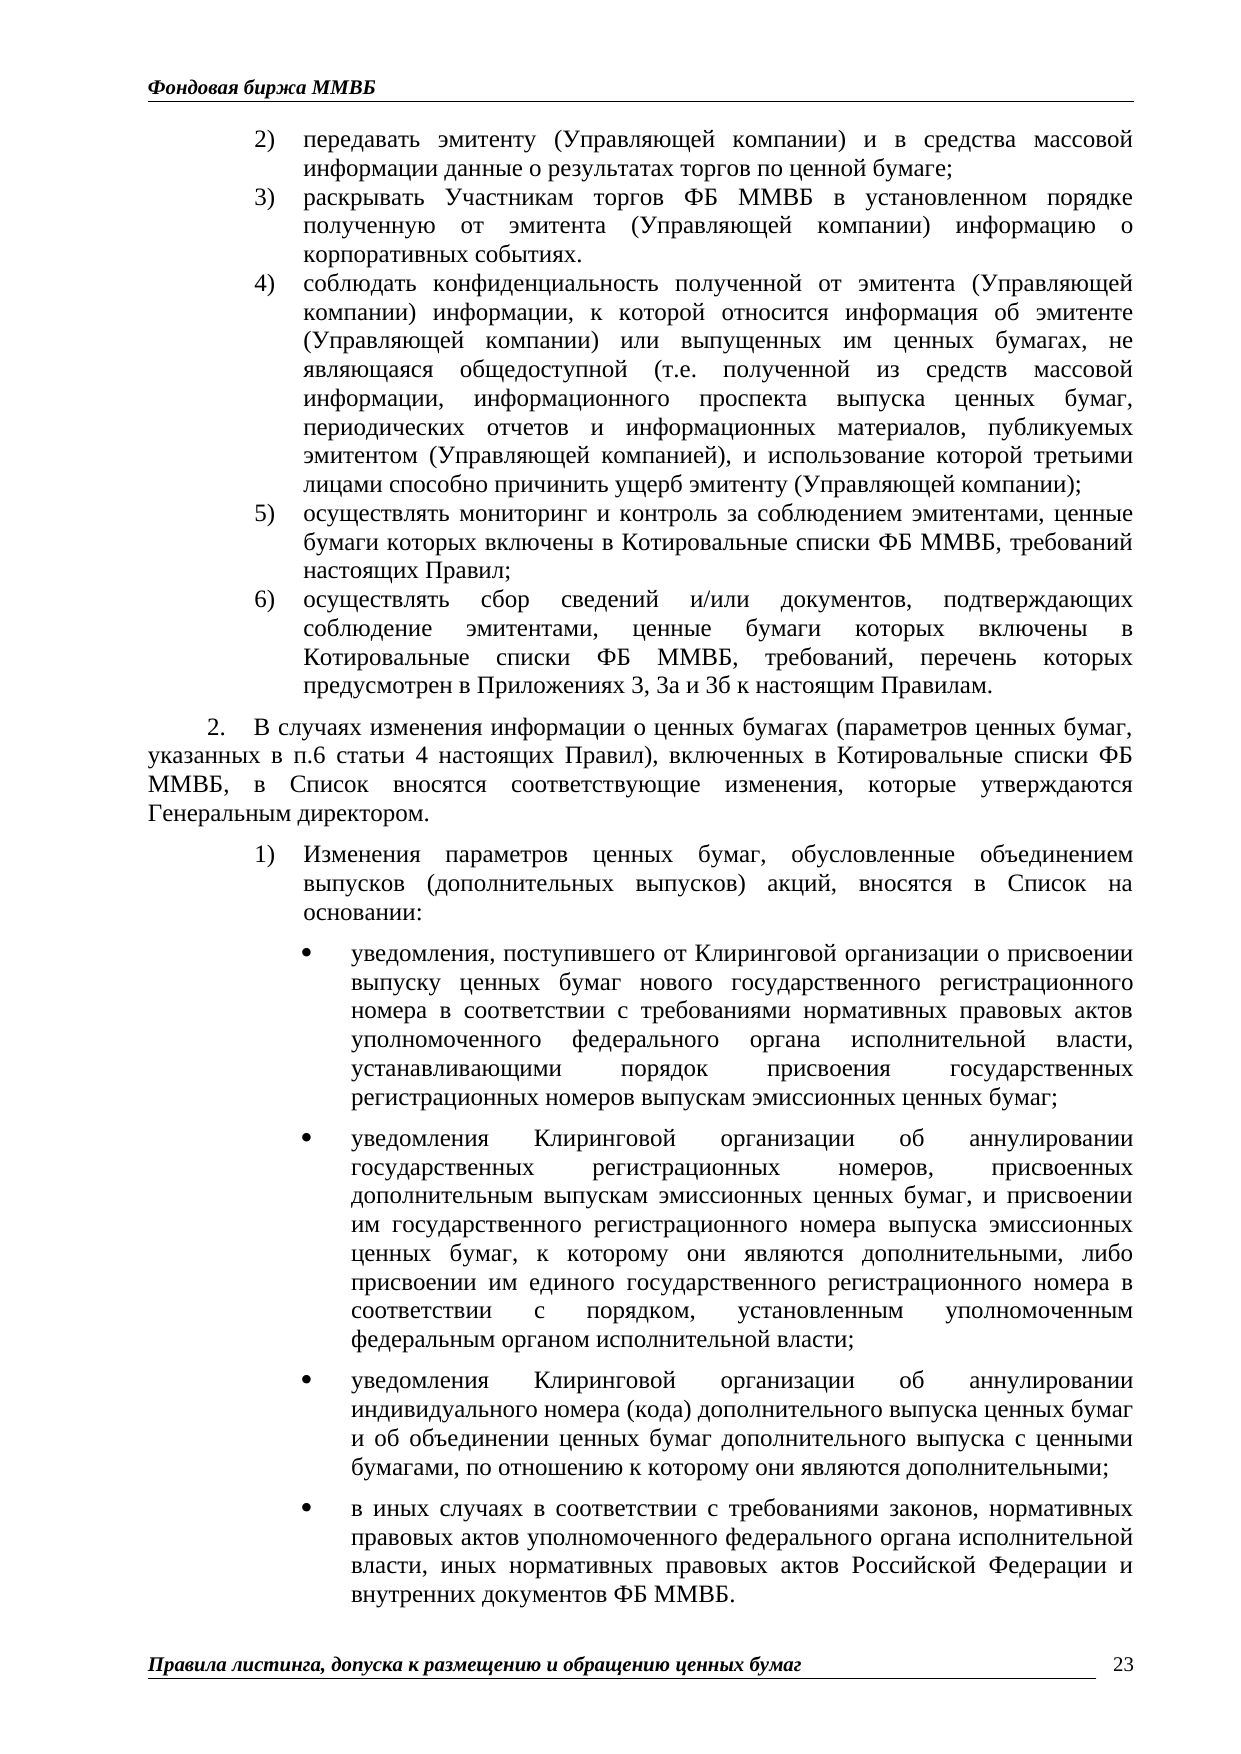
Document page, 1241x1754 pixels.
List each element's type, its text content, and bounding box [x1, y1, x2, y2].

text 1) Изменения параметров ценных бумаг, обусловленные объединением выпусков (дополнительных выпусков) акций, вносятся в Список на основании: [254, 839, 1134, 925]
list в иных случаях в соответствии с требованиями законов, нормативных правовых актов уполномоченного федерального органа исполнительной власти, иных нормативных правовых актов Российской Федерации и внутренних документов ФБ ММВБ. [302, 1493, 1134, 1608]
text 4) соблюдать конфиденциальность полученной от эмитента (Управляющей компании) информации, к которой относится информация об эмитенте (Управляющей компании) или выпущенных им ценных бумагах, не являющаяся общедоступной (т.е. полученной из средств массовой информации, информационного проспекта выпуска ценных бумаг, периодических отчетов и информационных материалов, публикуемых эмитентом (Управляющей компанией), и использование которой третьими лицами способно причинить ущерб эмитенту (Управляющей компании); [254, 268, 1134, 498]
list уведомления Клиринговой организации об аннулировании государственных регистрационных номеров, присвоенных дополнительным выпускам эмиссионных ценных бумаг, и присвоении им государственного регистрационного номера выпуска эмиссионных ценных бумаг, к которому они являются дополнительными, либо присвоении им единого государственного регистрационного номера в соответствии с порядком, установленным уполномоченным федеральным органом исполнительной власти; [302, 1123, 1134, 1353]
list уведомления, поступившего от Клиринговой организации о присвоении выпуску ценных бумаг нового государственного регистрационного номера в соответствии с требованиями нормативных правовых актов уполномоченного федерального органа исполнительной власти, устанавливающими порядок присвоения государственных регистрационных номеров выпускам эмиссионных ценных бумаг; [302, 938, 1134, 1110]
text 2) передавать эмитенту (Управляющей компании) и в средства массовой информации данные о результатах торгов по ценной бумаге; [254, 124, 1134, 182]
list уведомления Клиринговой организации об аннулировании индивидуального номера (кода) дополнительного выпуска ценных бумаг и об объединении ценных бумаг дополнительного выпуска с ценными бумагами, по отношению к которому они являются дополнительными; [302, 1365, 1134, 1480]
text 2. В случаях изменения информации о ценных бумагах (параметров ценных бумаг, указанных в п.6 статьи 4 настоящих Правил), включенных в Котировальные списки ФБ ММВБ, в Список вносятся соответствующие изменения, которые утверждаются Генеральным директором. [148, 712, 1134, 827]
text 3) раскрывать Участникам торгов ФБ ММВБ в установленном порядке полученную от эмитента (Управляющей компании) информацию о корпоративных событиях. [254, 182, 1134, 268]
text 5) осуществлять мониторинг и контроль за соблюдением эмитентами, ценные бумаги которых включены в Котировальные списки ФБ ММВБ, требований настоящих Правил; [254, 498, 1134, 584]
text 6) осуществлять сбор сведений и/или документов, подтверждающих соблюдение эмитентами, ценные бумаги которых включены в Котировальные списки ФБ ММВБ, требований, перечень которых предусмотрен в Приложениях 3, 3а и 3б к настоящим Правилам. [254, 584, 1134, 699]
